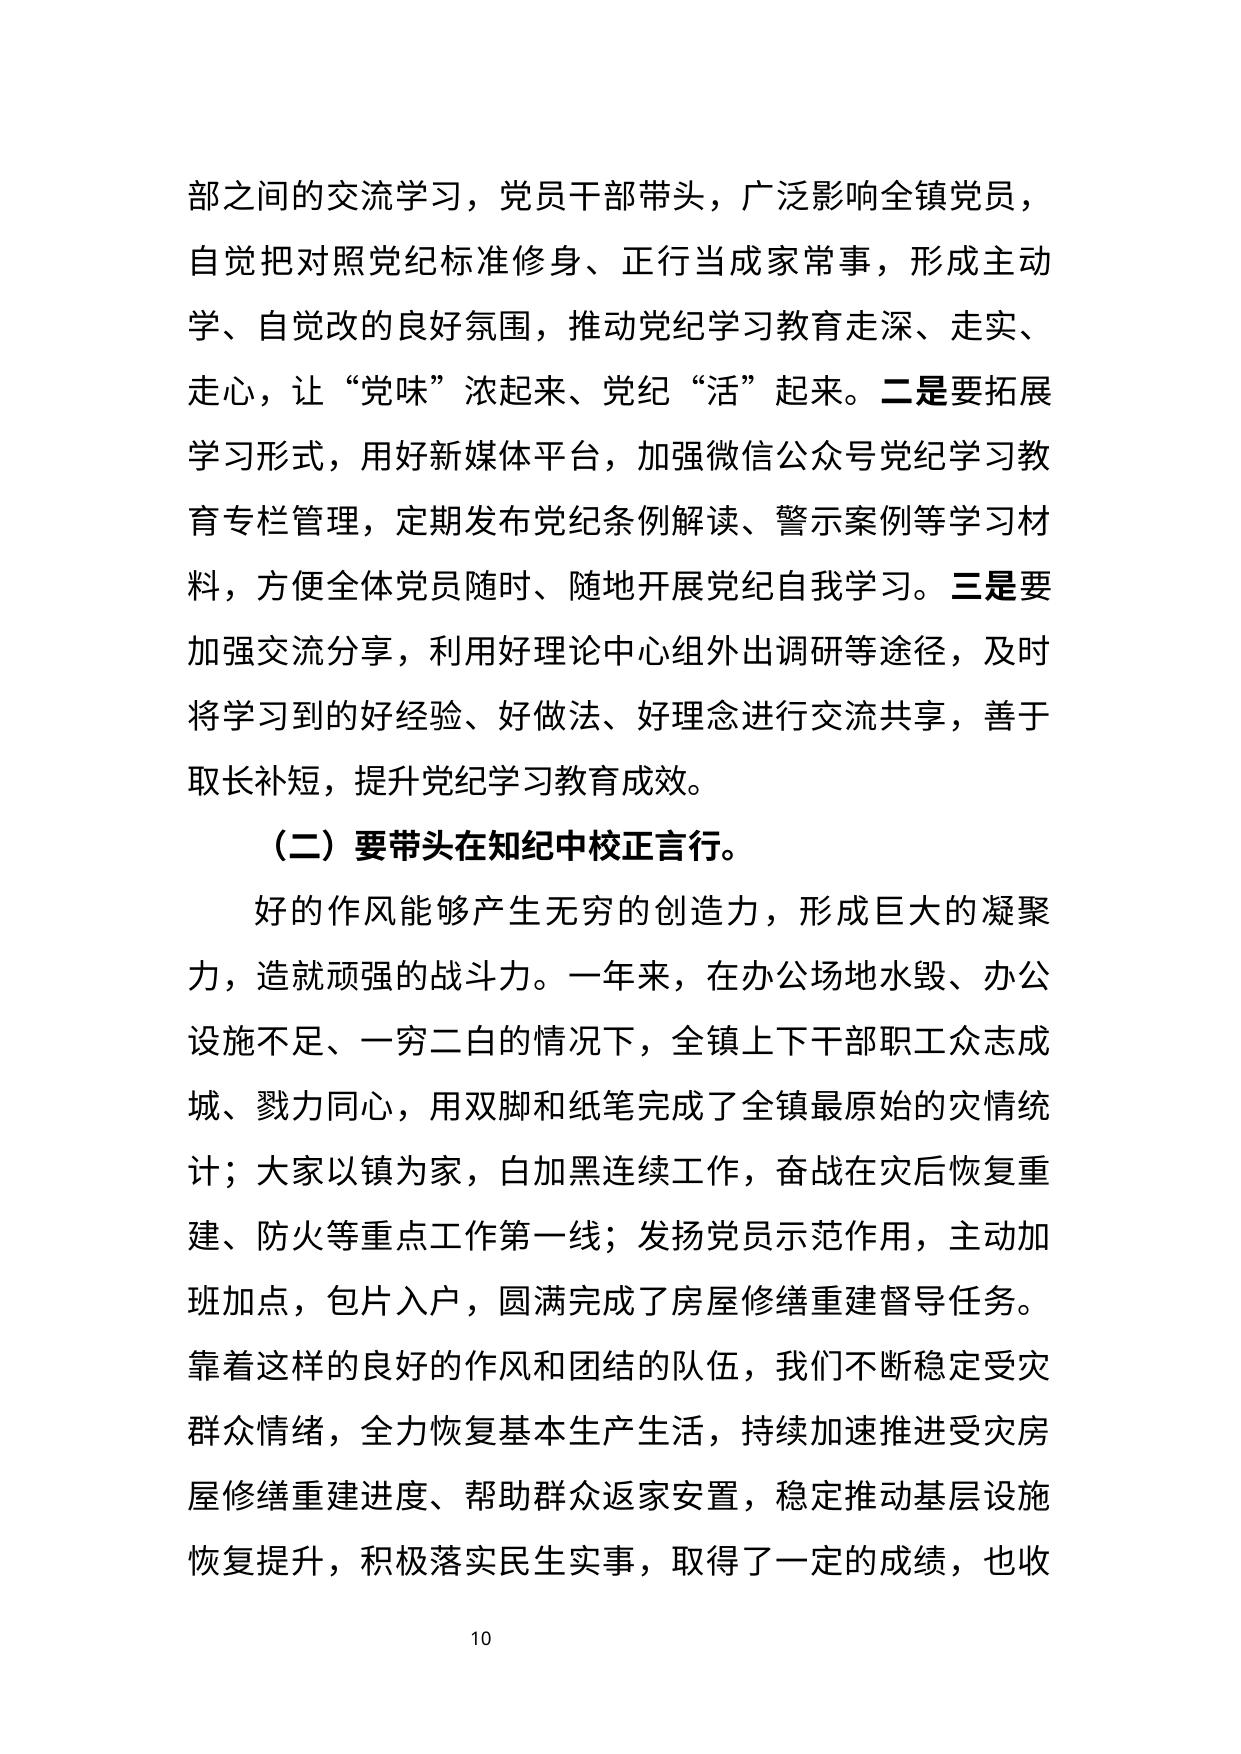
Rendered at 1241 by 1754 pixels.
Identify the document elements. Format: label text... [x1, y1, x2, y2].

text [187, 877, 1053, 1592]
list 要带头在知纪中校正言行。 [187, 812, 1053, 877]
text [187, 162, 1053, 812]
